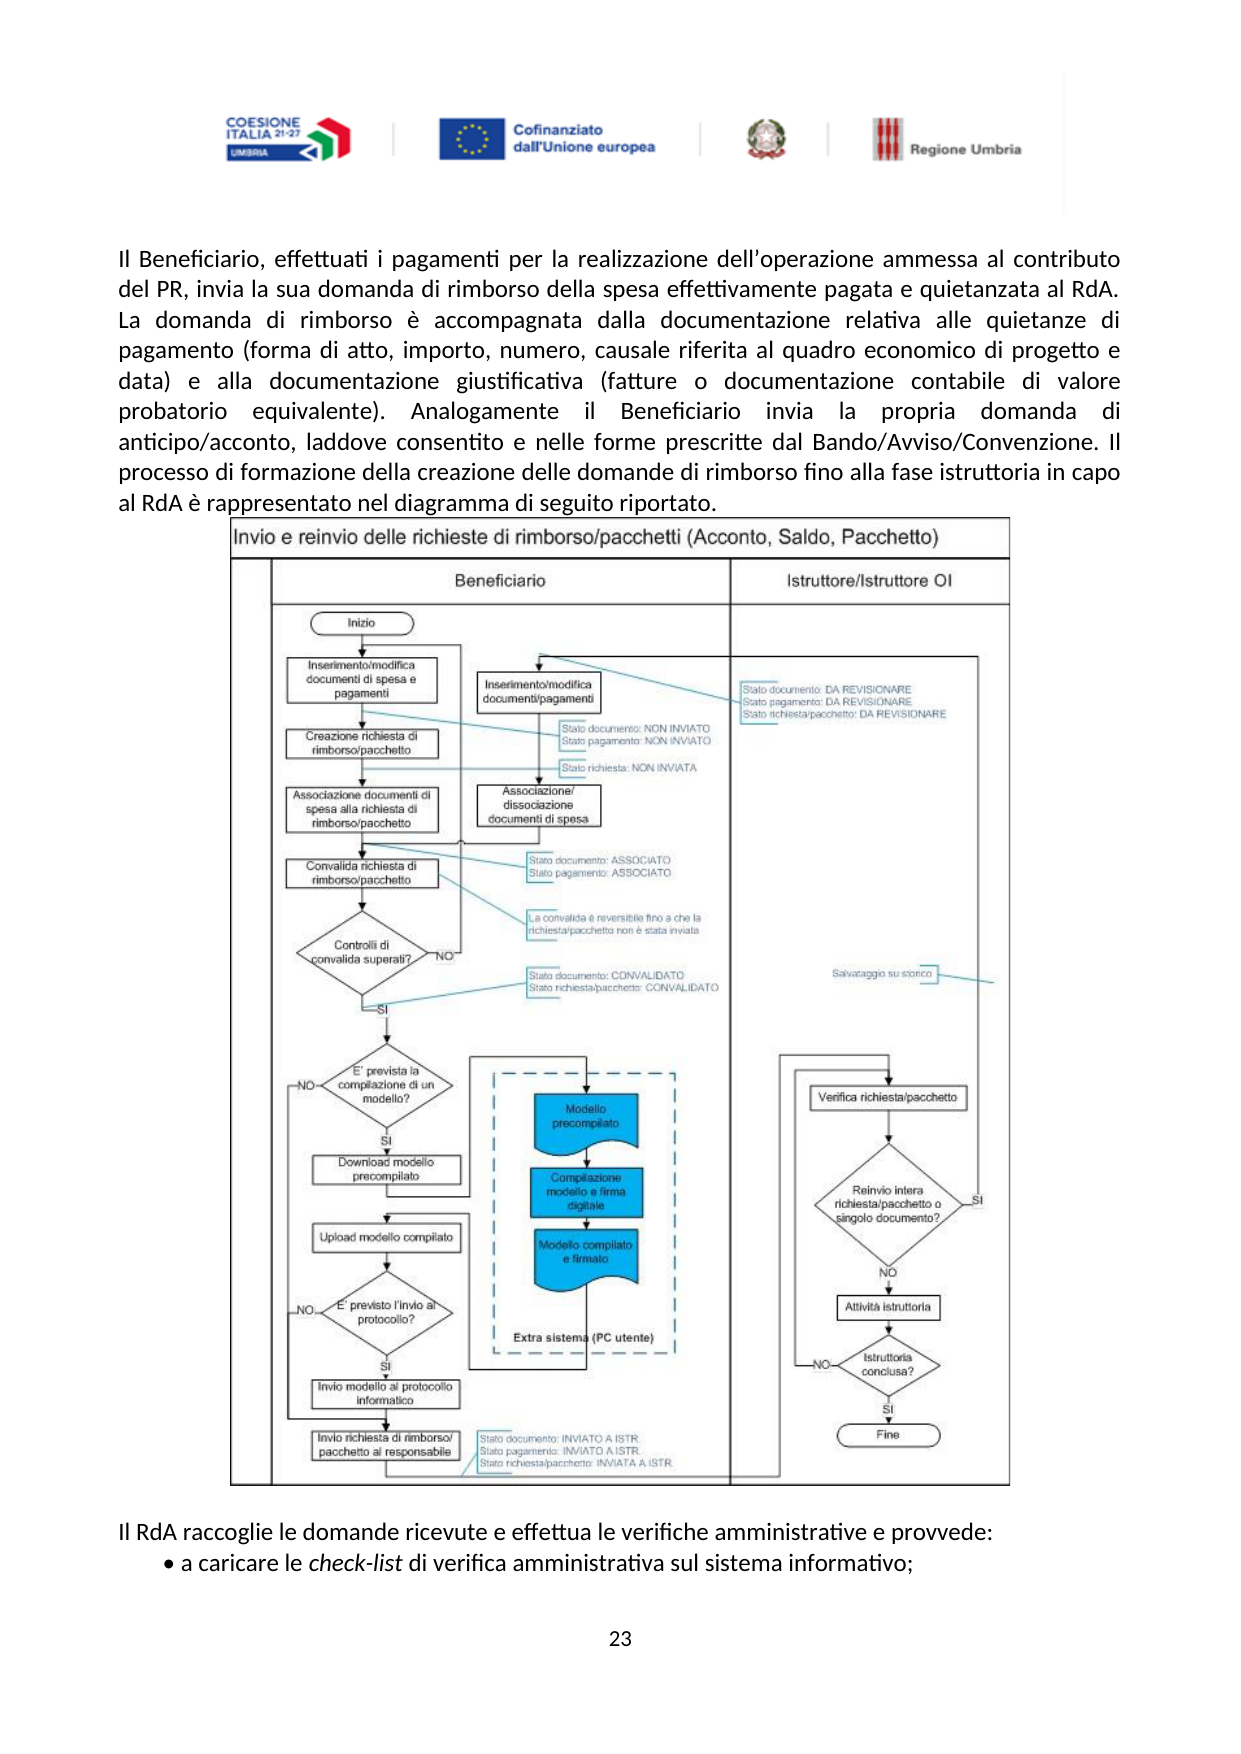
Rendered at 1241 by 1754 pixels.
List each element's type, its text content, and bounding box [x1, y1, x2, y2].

picture [230, 517, 1011, 1486]
picture [172, 73, 1068, 215]
text • a caricare le check-list di verifica amministrativa sul sistema informativo; [162, 1547, 1122, 1577]
text Il RdA raccoglie le domande ricevute e effettua le verifiche amministrative e provvede: [118, 1516, 1122, 1547]
text Il Beneficiario, effettuati i pagamenti per la realizzazione dell’operazione ammessa al contributo del PR, invia la sua domanda di rimborso della spesa effettivamente pagata e quietanzata al RdA. La domanda di rimborso è accompagnata dalla documentazione relativa alle quietanze di pagamento (forma di atto, importo, numero, causale riferita al quadro economico di progetto e data) e alla documentazione giustificativa (fatture o documentazione contabile di valore probatorio equivalente). Analogamente il Beneficiario invia la propria domanda di anticipo/acconto, laddove consentito e nelle forme prescritte dal Bando/Avviso/Convenzione. Il processo di formazione della creazione delle domande di rimborso fino alla fase istruttoria in capo al RdA è rappresentato nel diagramma di seguito riportato. [118, 243, 1122, 518]
